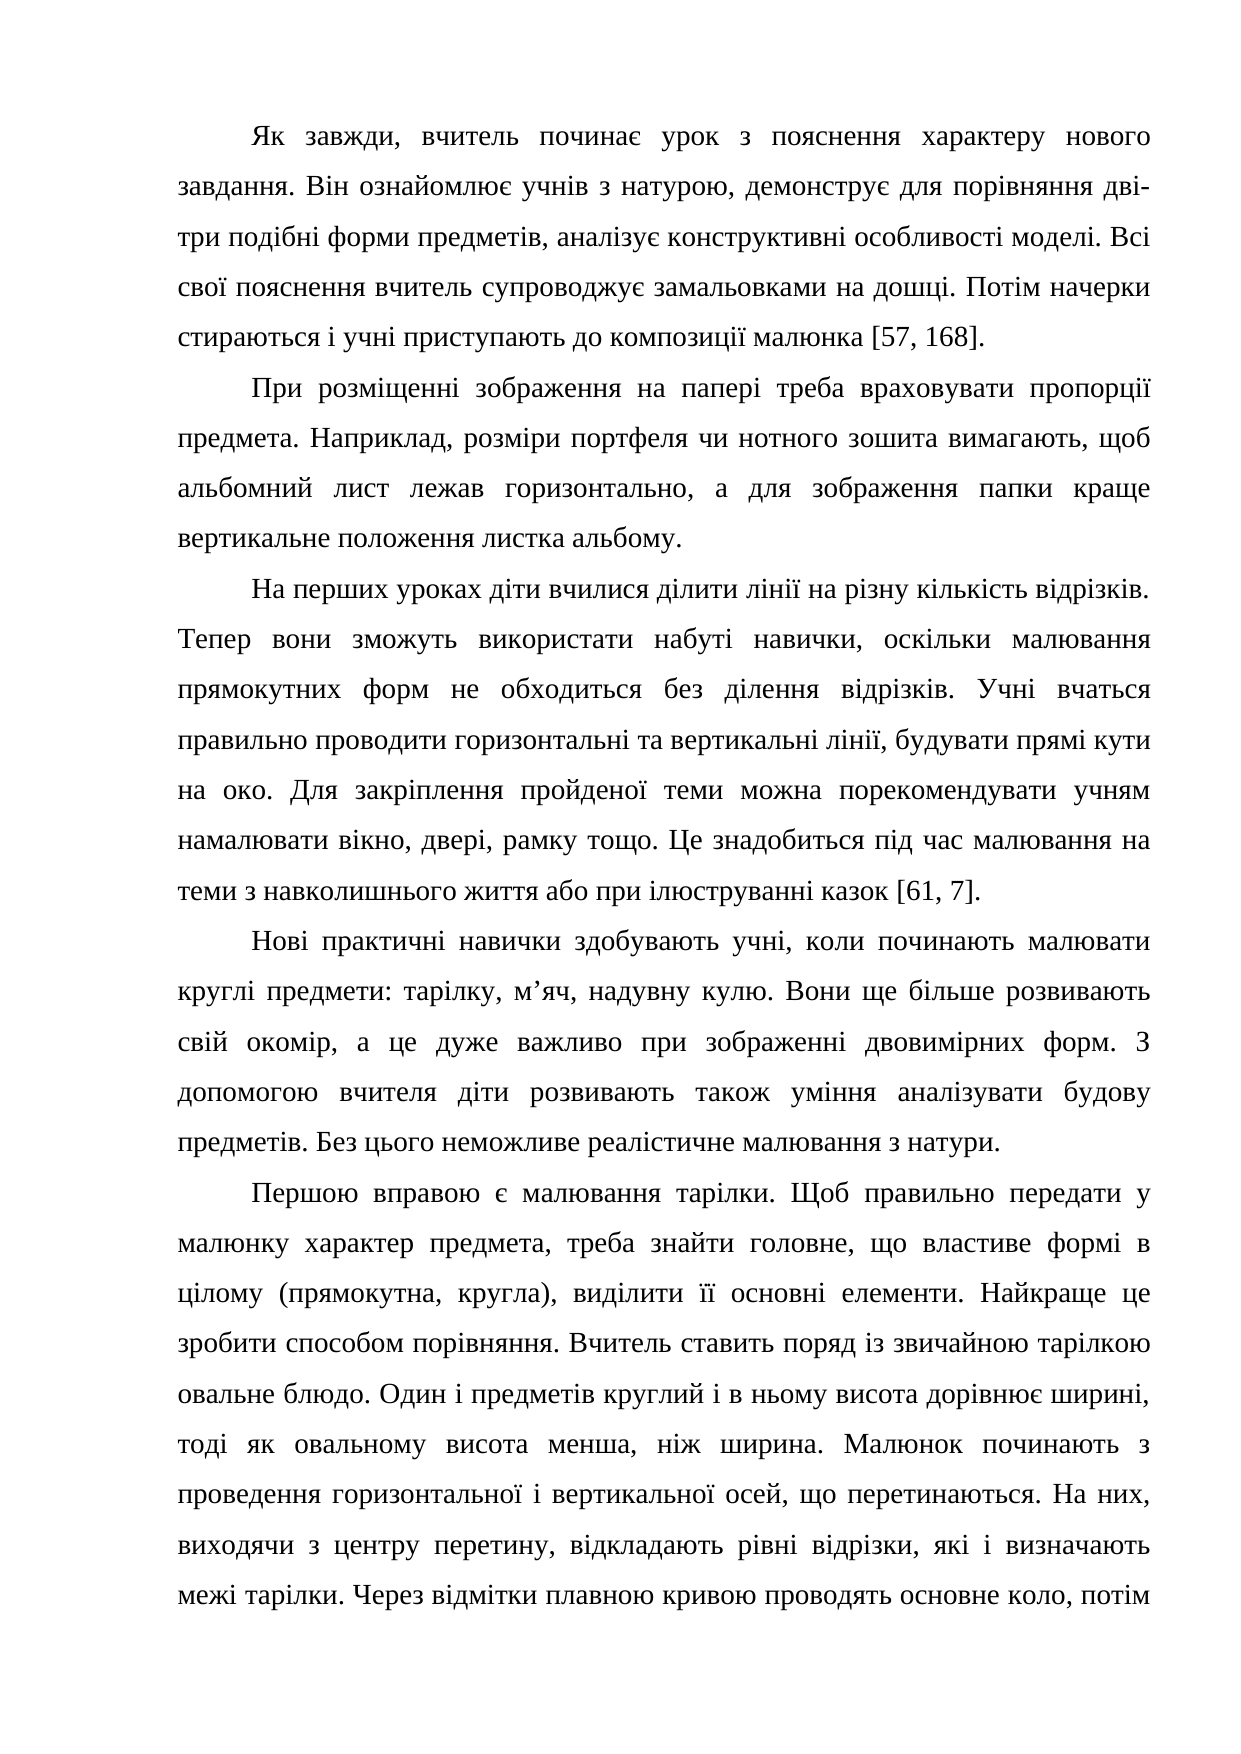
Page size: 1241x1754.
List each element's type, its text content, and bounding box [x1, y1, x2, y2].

text На перших уроках діти вчилися ділити лінії на різну кількість відрізків. Тепер вони зможуть використати набуті навички, оскільки малювання прямокутних форм не обходиться без ділення відрізків. Учні вчаться правильно проводити горизонтальні та вертикальні лінії, будувати прямі кути на око. Для закріплення пройденої теми можна порекомендувати учням намалювати вікно, двері, рамку тощо. Це знадобиться під час малювання на теми з навколишнього життя або при ілюструванні казок [61, 7]. [177, 571, 1152, 906]
text Як завжди, вчитель починає урок з пояснення характеру нового завдання. Він ознайомлює учнів з натурою, демонструє для порівняння дві-три подібні форми предметів, аналізує конструктивні особливості моделі. Всі свої пояснення вчитель супроводжує замальовками на дошці. Потім начерки стираються і учні приступають до композиції малюнка [57, 168]. [177, 118, 1152, 353]
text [177, 1175, 1152, 1611]
text При розміщенні зображення на папері треба враховувати пропорції предмета. Наприклад, розміри портфеля чи нотного зошита вимагають, щоб альбомний лист лежав горизонтально, а для зображення папки краще вертикальне положення листка альбому. [177, 370, 1152, 554]
text Нові практичні навички здобувають учні, коли починають малювати круглі предмети: тарілку, м’яч, надувну кулю. Вони ще більше розвивають свій окомір, а це дуже важливо при зображенні двовимірних форм. З допомогою вчителя діти розвивають також уміння аналізувати будову предметів. Без цього неможливе реалістичне малювання з натури. [177, 923, 1152, 1158]
